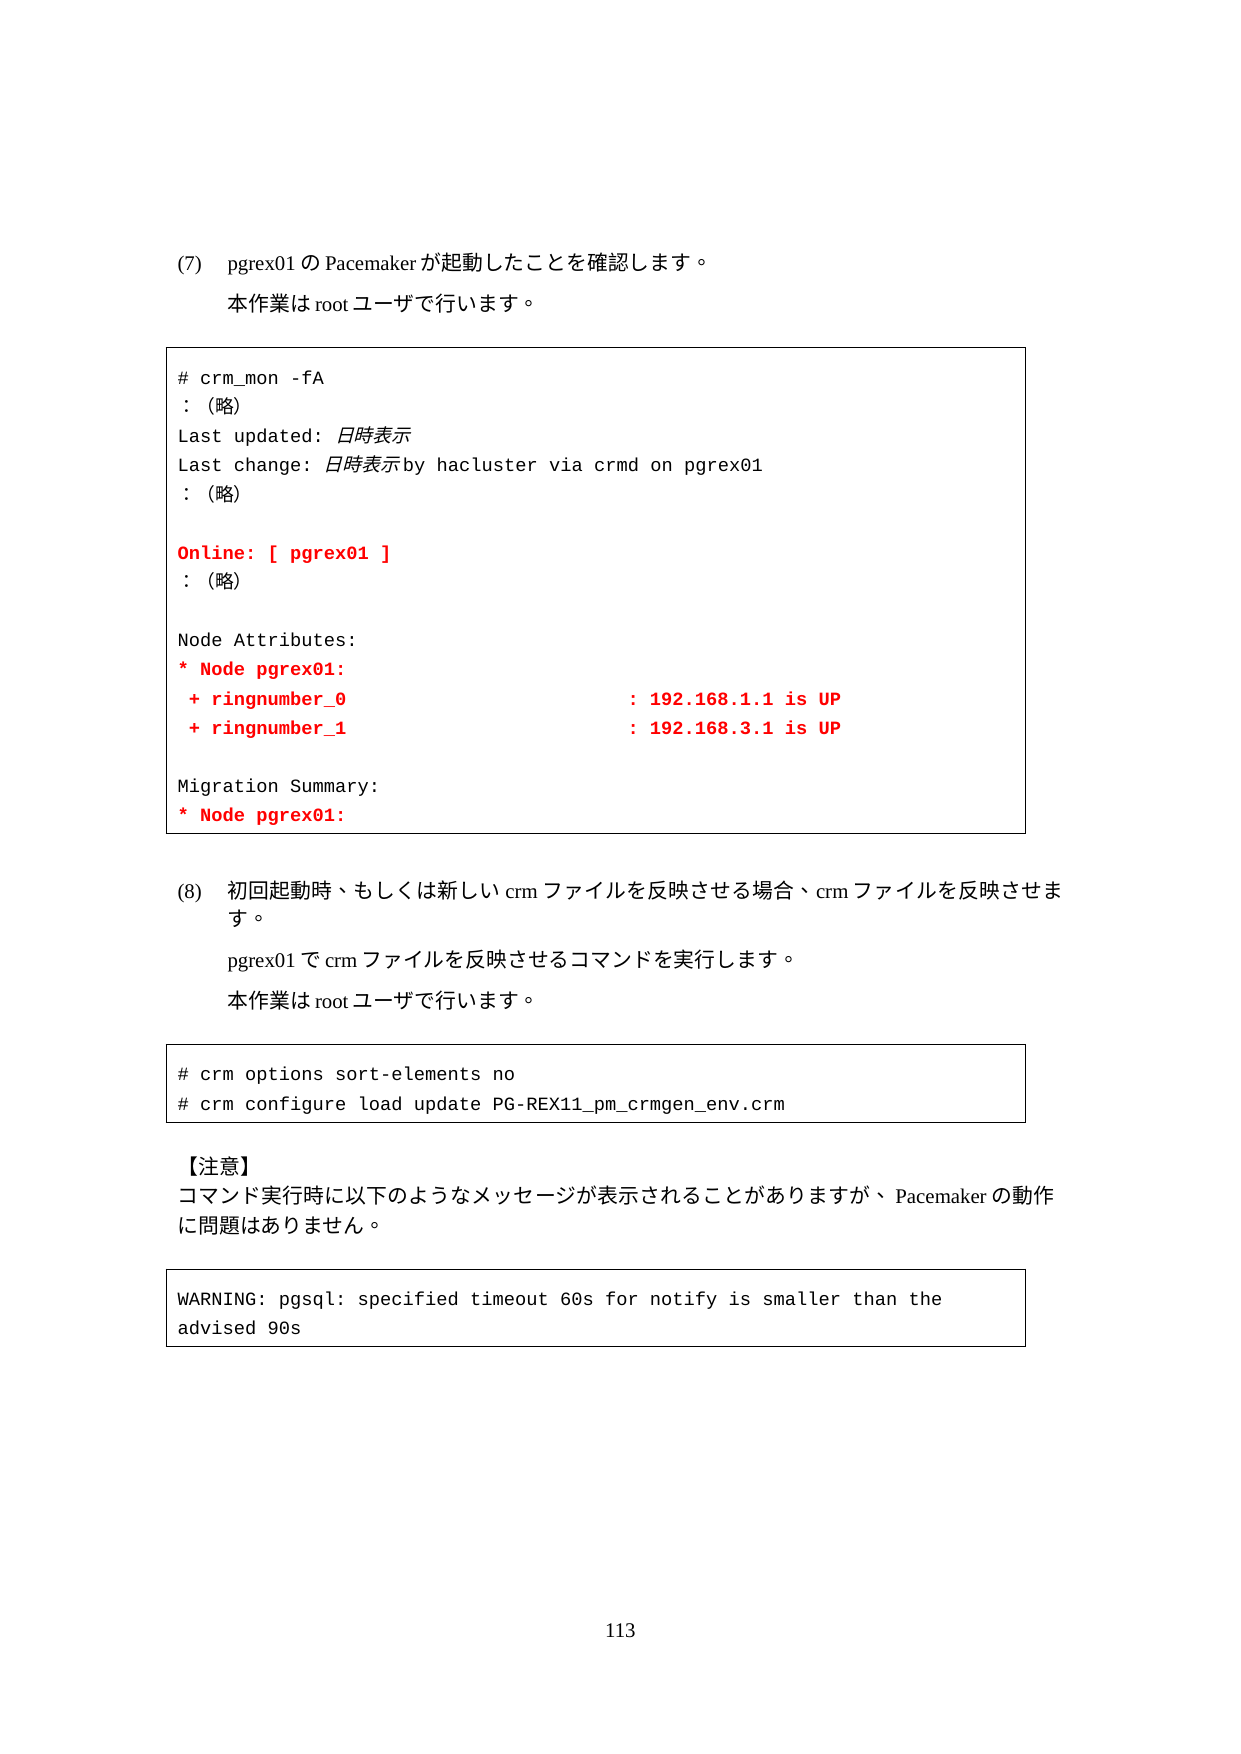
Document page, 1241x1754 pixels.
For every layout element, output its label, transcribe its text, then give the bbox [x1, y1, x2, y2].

list 本作業はrootユーザで行います。 [177, 289, 1063, 318]
table_header WARNING: pgsql: specified timeout 60s for notify is smaller than the advised 90s [167, 1270, 1025, 1346]
list 初回起動時、もしくは新しいcrmファイルを反映させる場合、crmファイルを反映させます。 [177, 876, 1063, 933]
table_header # crm options sort-elements no # crm configure load update PG-REX11_pm_crmgen_env.crm [167, 1045, 1025, 1122]
list pgrex01でcrmファイルを反映させるコマンドを実行します。 [177, 945, 1063, 974]
text 【注意】 [177, 1152, 1054, 1181]
table_header # crm_mon -fA ：（略） Last updated: 日時表示 Last change: 日時表示 by hacluster via crmd on pgrex01 ：（略） Online: [ pgrex01 ] ：（略） Node Attributes: * Node pgrex01: + ringnumber_0 : 192.168.1.1 is UP + ringnumber_1 : 192.168.3.1 is UP Migration Summary: * Node pgrex01: [167, 348, 1025, 833]
list pgrex01のPacemakerが起動したことを確認します。 [177, 248, 1063, 277]
list 本作業はrootユーザで行います。 [177, 986, 1063, 1014]
text コマンド実行時に以下のようなメッセージが表示されることがありますが、Pacemakerの動作に問題はありません。 [177, 1181, 1054, 1239]
